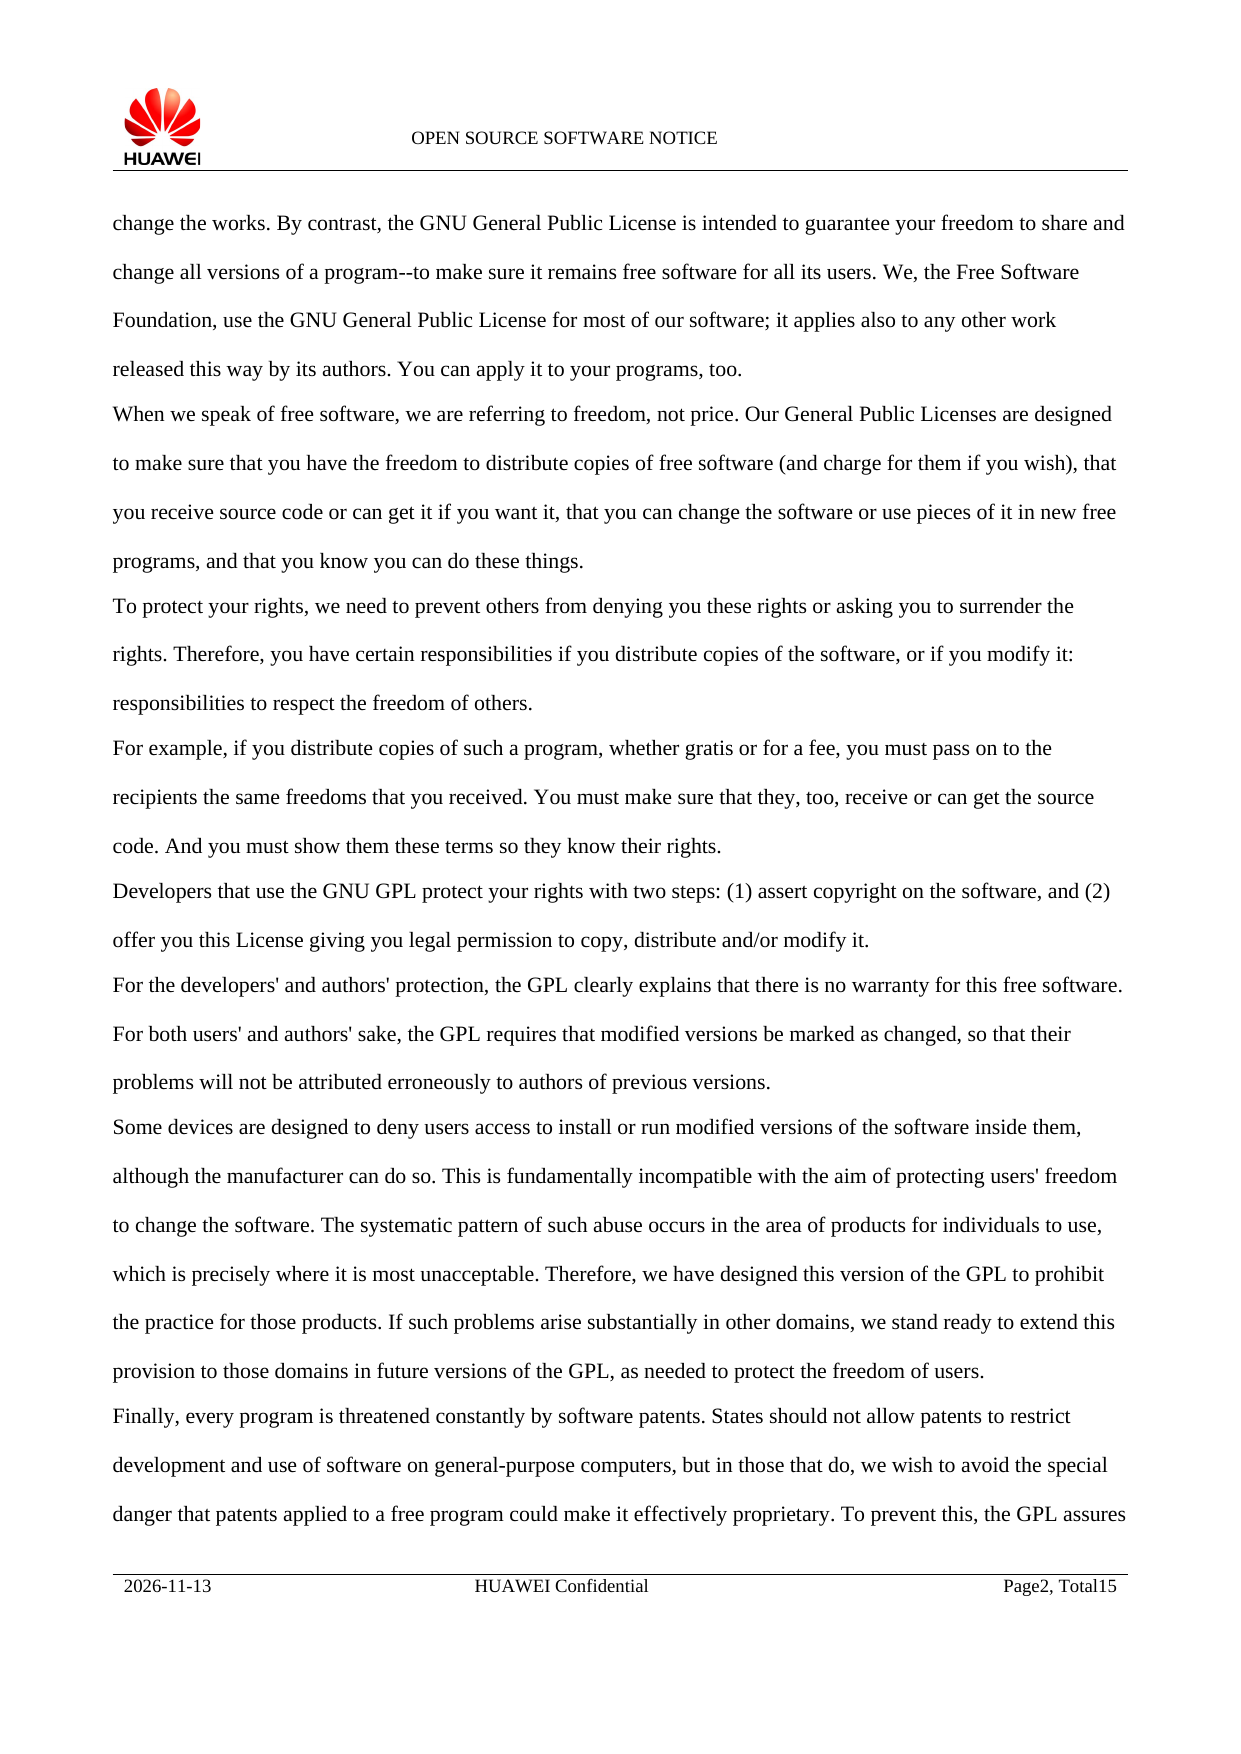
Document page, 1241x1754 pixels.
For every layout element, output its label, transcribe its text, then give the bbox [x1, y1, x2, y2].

text To protect your rights, we need to prevent others from denying you these rights or asking you to surrender the rights. Therefore, you have certain responsibilities if you distribute copies of the software, or if you modify it: responsibilities to respect the freedom of others. [112, 589, 1128, 719]
text Some devices are designed to deny users access to install or run modified versions of the software inside them, although the manufacturer can do so. This is fundamentally incompatible with the aim of protecting users' freedom to change the software. The systematic pattern of such abuse occurs in the area of products for individuals to use, which is precisely where it is most unacceptable. Therefore, we have designed this version of the GPL to prohibit the practice for those products. If such problems arise substantially in other domains, we stand ready to extend this provision to those domains in future versions of the GPL, as needed to protect the freedom of users. [112, 1111, 1128, 1387]
text For example, if you distribute copies of such a program, whether gratis or for a fee, you must pass on to the recipients the same freedoms that you received. You must make sure that they, too, receive or can get the source code. And you must show them these terms so they know their rights. [112, 732, 1128, 862]
text Developers that use the GNU GPL protect your rights with two steps: (1) assert copyright on the software, and (2) offer you this License giving you legal permission to copy, distribute and/or modify it. [112, 874, 1128, 956]
picture [124, 88, 201, 165]
text For the developers' and authors' protection, the GPL clearly explains that there is no warranty for this free software. For both users' and authors' sake, the GPL requires that modified versions be marked as changed, so that their problems will not be attributed erroneously to authors of previous versions. [112, 968, 1128, 1098]
text When we speak of free software, we are referring to freedom, not price. Our General Public Licenses are designed to make sure that you have the freedom to distribute copies of free software (and charge for them if you wish), that you receive source code or can get it if you want it, that you can change the software or use pieces of it in new free programs, and that you know you can do these things. [112, 398, 1128, 576]
